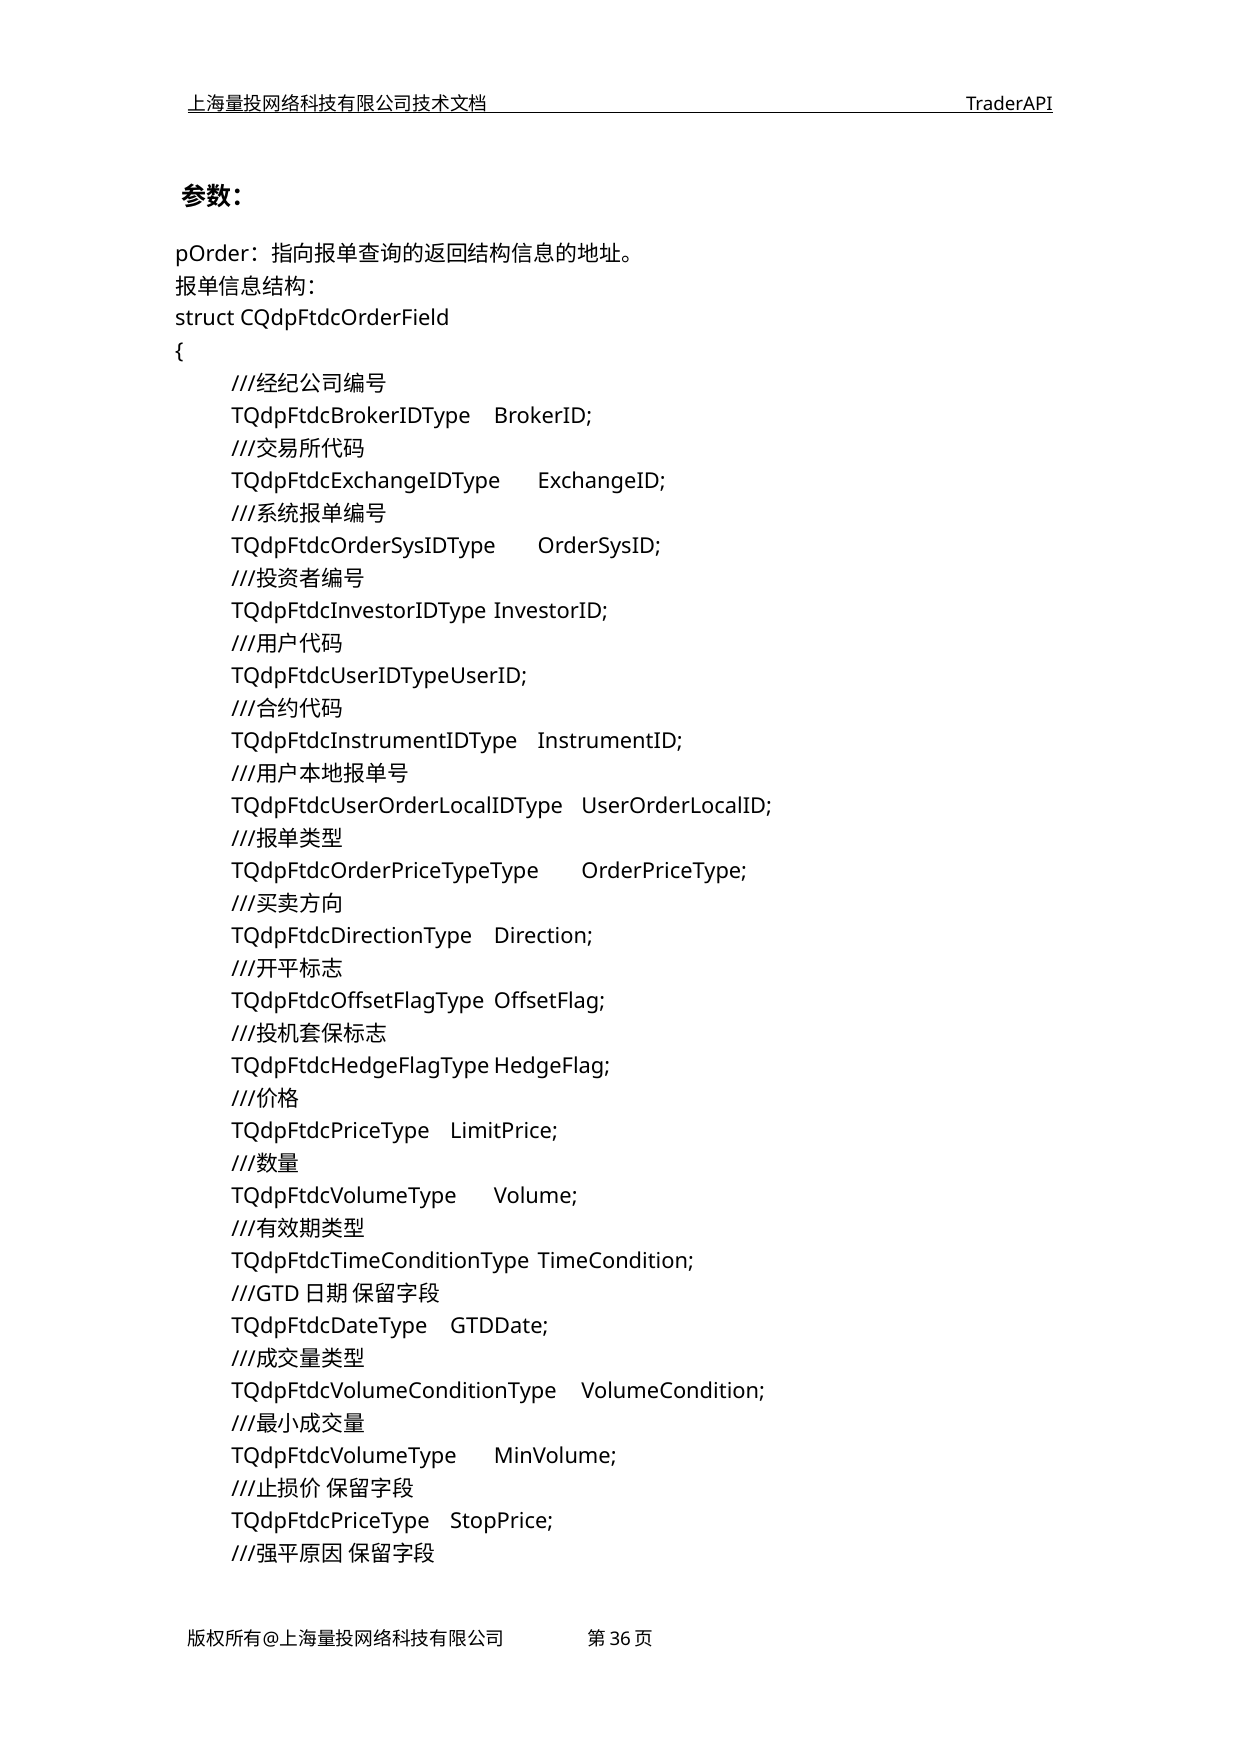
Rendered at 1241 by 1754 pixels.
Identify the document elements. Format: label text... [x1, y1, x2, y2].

text TQdpFtdcHedgeFlagType HedgeFlag; [187, 1048, 1087, 1081]
text TQdpFtdcBrokerIDType BrokerID; [187, 398, 1087, 431]
text TQdpFtdcUserOrderLocalIDType UserOrderLocalID; [187, 788, 1087, 821]
text TQdpFtdcOffsetFlagType OffsetFlag; [187, 983, 1087, 1016]
text TQdpFtdcVolumeConditionType VolumeCondition; [187, 1373, 1087, 1406]
text ///投机套保标志 [187, 1016, 1087, 1048]
text TQdpFtdcExchangeIDType ExchangeID; [187, 463, 1087, 496]
text { [131, 333, 1087, 366]
text struct CQdpFtdcOrderField [131, 301, 1087, 333]
text TQdpFtdcPriceType StopPrice; [187, 1503, 1087, 1536]
text TQdpFtdcUserIDType UserID; [187, 658, 1087, 691]
text ///有效期类型 [187, 1211, 1087, 1243]
text ///用户本地报单号 [187, 756, 1087, 788]
text TQdpFtdcDirectionType Direction; [187, 918, 1087, 951]
text pOrder：指向报单查询的返回结构信息的地址。 [131, 236, 1087, 268]
text ///用户代码 [187, 626, 1087, 658]
text ///经纪公司编号 [131, 366, 1087, 398]
text TQdpFtdcInvestorIDType InvestorID; [187, 593, 1087, 626]
text TQdpFtdcDateType GTDDate; [187, 1308, 1087, 1341]
text ///强平原因 保留字段 [187, 1536, 1087, 1568]
text ///系统报单编号 [187, 496, 1087, 528]
text TQdpFtdcOrderPriceTypeType OrderPriceType; [187, 853, 1087, 886]
text ///数量 [187, 1146, 1087, 1178]
text ///合约代码 [187, 691, 1087, 723]
text ///止损价 保留字段 [187, 1471, 1087, 1503]
text TQdpFtdcOrderSysIDType OrderSysID; [187, 528, 1087, 561]
text ///投资者编号 [187, 561, 1087, 593]
text ///交易所代码 [187, 431, 1087, 463]
text ///价格 [187, 1081, 1087, 1113]
text ///买卖方向 [187, 886, 1087, 918]
text TQdpFtdcVolumeType MinVolume; [187, 1438, 1087, 1471]
text TQdpFtdcPriceType LimitPrice; [187, 1113, 1087, 1146]
text ///最小成交量 [187, 1406, 1087, 1438]
text ///成交量类型 [187, 1341, 1087, 1373]
text 参数： [131, 162, 1087, 227]
text ///GTD日期 保留字段 [187, 1276, 1087, 1308]
text TQdpFtdcVolumeType Volume; [187, 1178, 1087, 1211]
text TQdpFtdcInstrumentIDType InstrumentID; [187, 723, 1087, 756]
text TQdpFtdcTimeConditionType TimeCondition; [187, 1243, 1087, 1276]
text ///报单类型 [187, 821, 1087, 853]
text 报单信息结构： [131, 268, 1087, 301]
text ///开平标志 [187, 951, 1087, 983]
